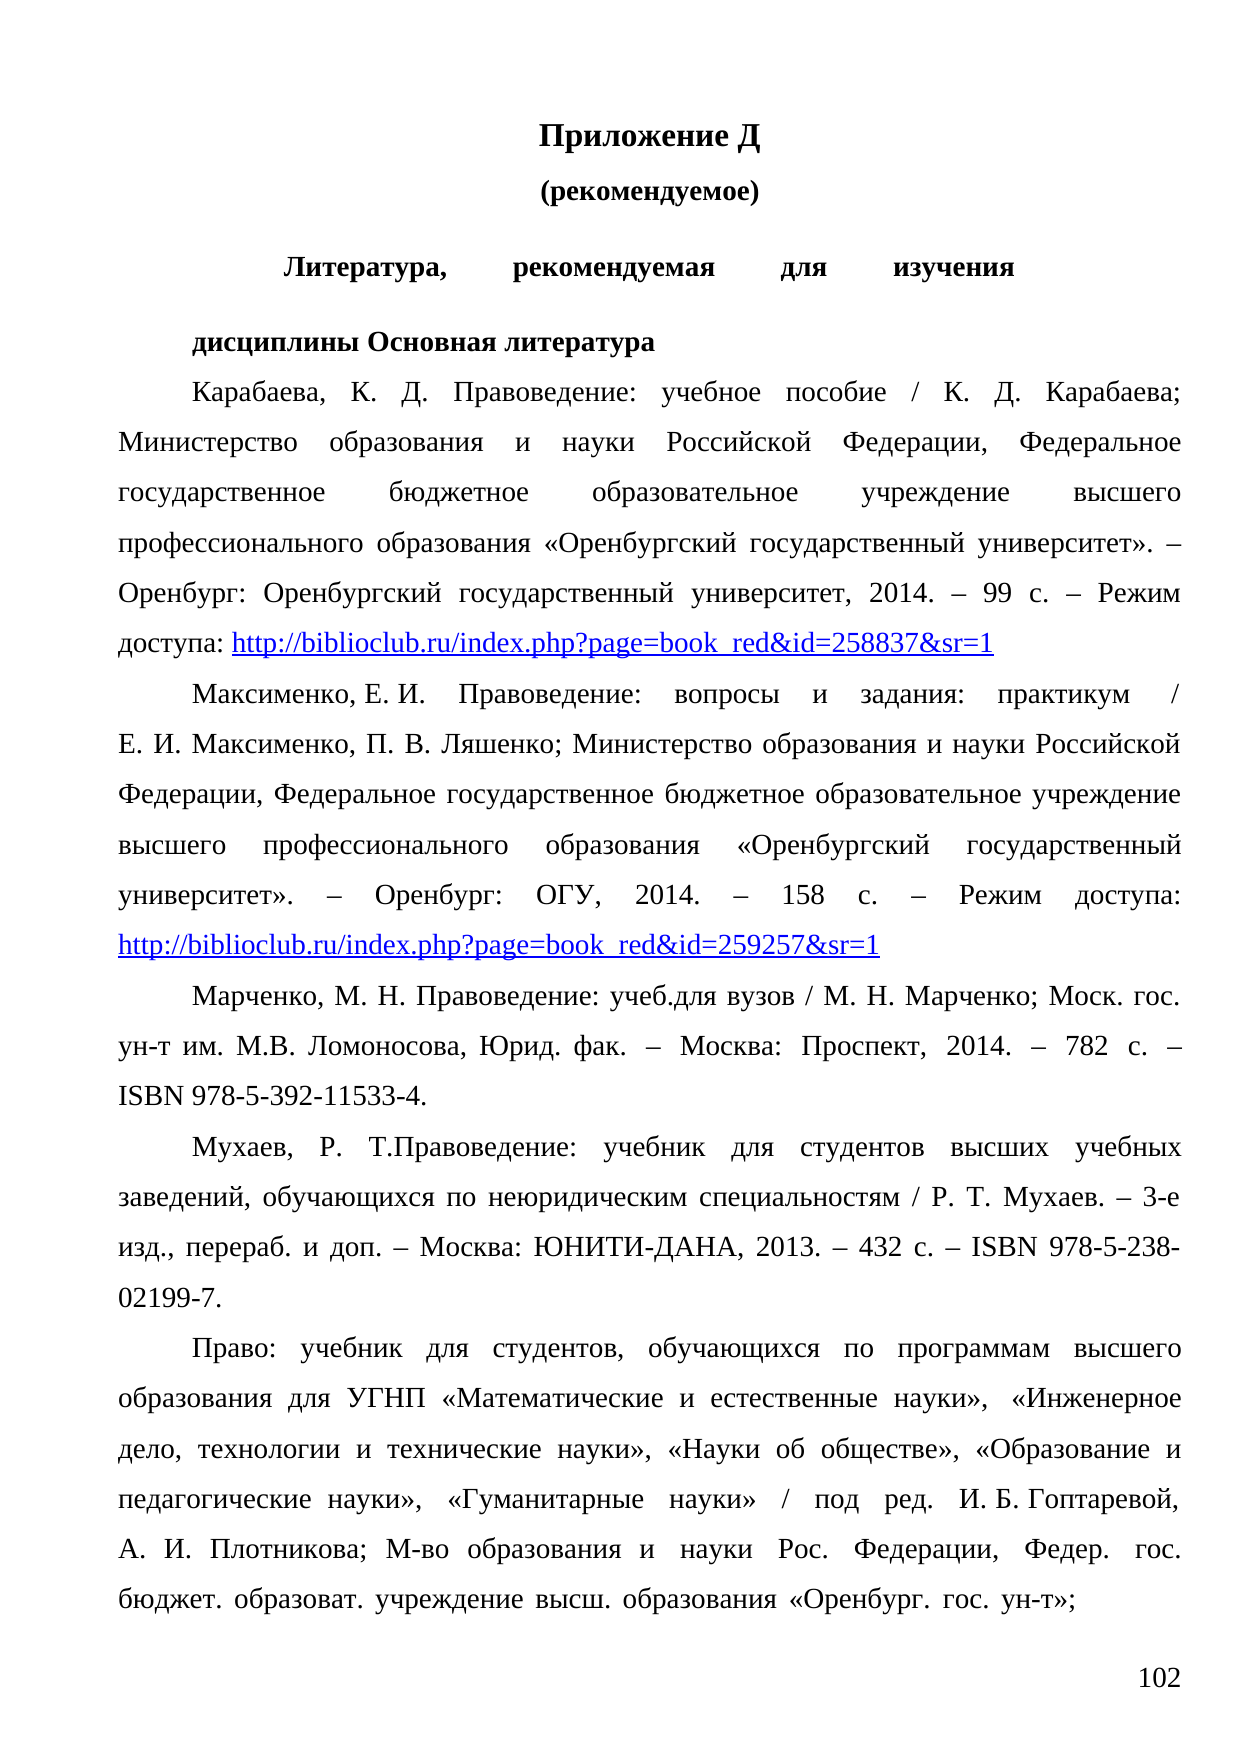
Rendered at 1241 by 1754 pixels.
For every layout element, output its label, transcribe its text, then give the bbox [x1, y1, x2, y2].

subtitle (рекомендуемое) [202, 173, 1097, 207]
text Литература, рекомендуемая для изучения дисциплины Основная литература [192, 207, 1015, 357]
subtitle Приложение Д [201, 116, 1097, 154]
text Максименко, Е. И. Правоведение: вопросы и задания: практикум / Е. И. Максименко, П. В. Ляшенко; Министерство образования и науки Российской Федерации, Федеральное государственное бюджетное образовательное учреждение высшего профессионального образования «Оренбургский государственный университет». – Оренбург: ОГУ, 2014. – 158 с. – Режим доступа: http://biblioclub.ru/index.php?page=book_red&id=259257&sr=1 [118, 676, 1182, 961]
text Карабаева, К. Д. Правоведение: учебное пособие / К. Д. Карабаева; Министерство образования и науки Российской Федерации, Федеральное государственное бюджетное образовательное учреждение высшего профессионального образования «Оренбургский государственный университет». – Оренбург: Оренбургский государственный университет, 2014. – 99 с. – Режим доступа: http://biblioclub.ru/index.php?page=book_red&id=258837&sr=1 [118, 374, 1182, 659]
text Марченко, М. Н. Правоведение: учеб.для вузов / М. Н. Марченко; Моск. гос. ун-т им. М.В. Ломоносова, Юрид. фак. – Москва: Проспект, 2014. – 782 с. – ISBN 978-5-392-11533-4. [118, 978, 1182, 1112]
text Мухаев, Р. Т.Правоведение: учебник для студентов высших учебных заведений, обучающихся по неюридическим специальностям / Р. Т. Мухаев. – 3-е изд., перераб. и доп. – Москва: ЮНИТИ-ДАНА, 2013. – 432 с. – ISBN 978-5-238- 02199-7. [118, 1129, 1182, 1313]
text Право: учебник для студентов, обучающихся по программам высшего образования для УГНП «Математические и естественные науки», «Инженерное дело, технологии и технические науки», «Науки об обществе», «Образование и педагогические науки», «Гуманитарные науки» / под ред. И. Б. Гоптаревой, А. И. Плотникова; М-во образования и науки Рос. Федерации, Федер. гос. бюджет. образоват. учреждение высш. образования «Оренбург. гос. ун-т»; [118, 1330, 1182, 1615]
